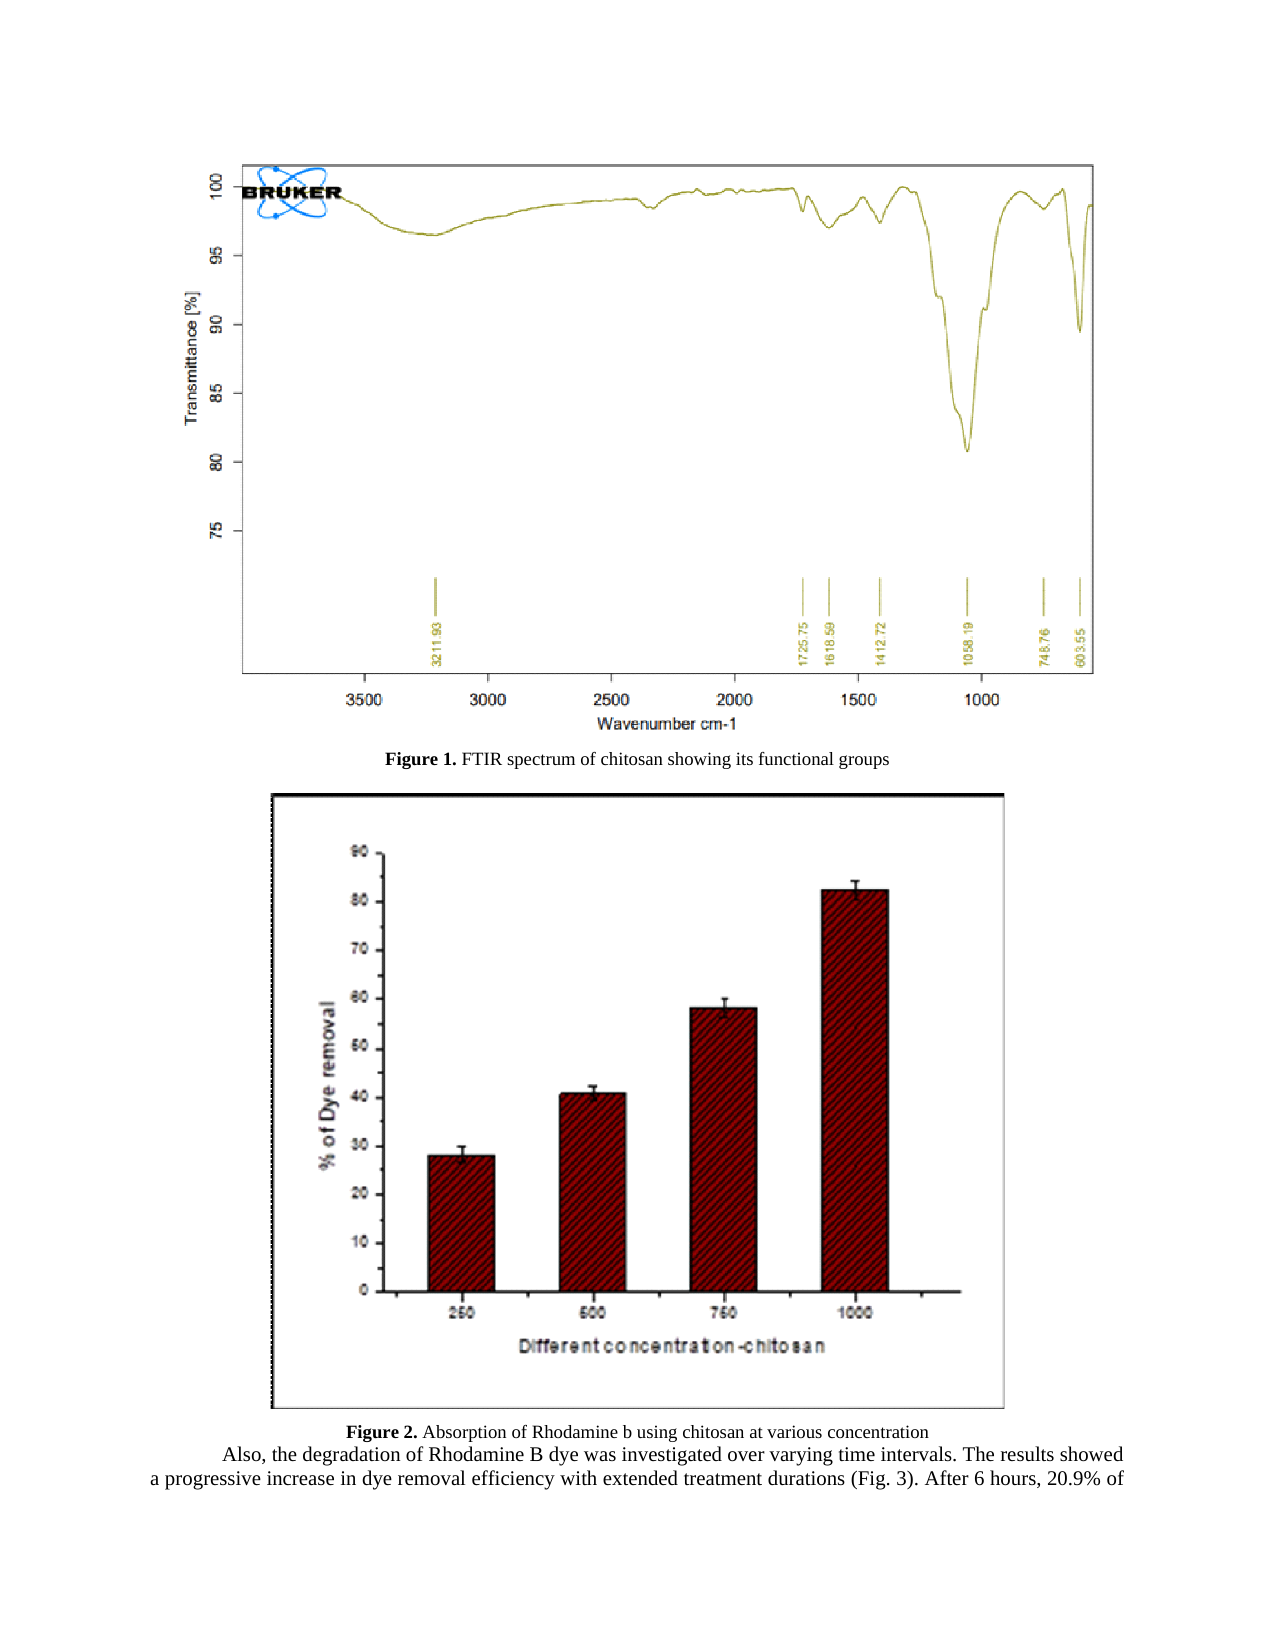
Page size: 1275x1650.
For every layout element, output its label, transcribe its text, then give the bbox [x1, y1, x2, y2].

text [150, 1442, 1125, 1490]
picture [167, 150, 1108, 735]
text Figure 1. FTIR spectrum of chitosan showing its functional groups [150, 747, 1125, 769]
text Figure 2. Absorption of Rhodamine b using chitosan at various concentration [150, 1421, 1125, 1442]
picture [270, 793, 1005, 1409]
